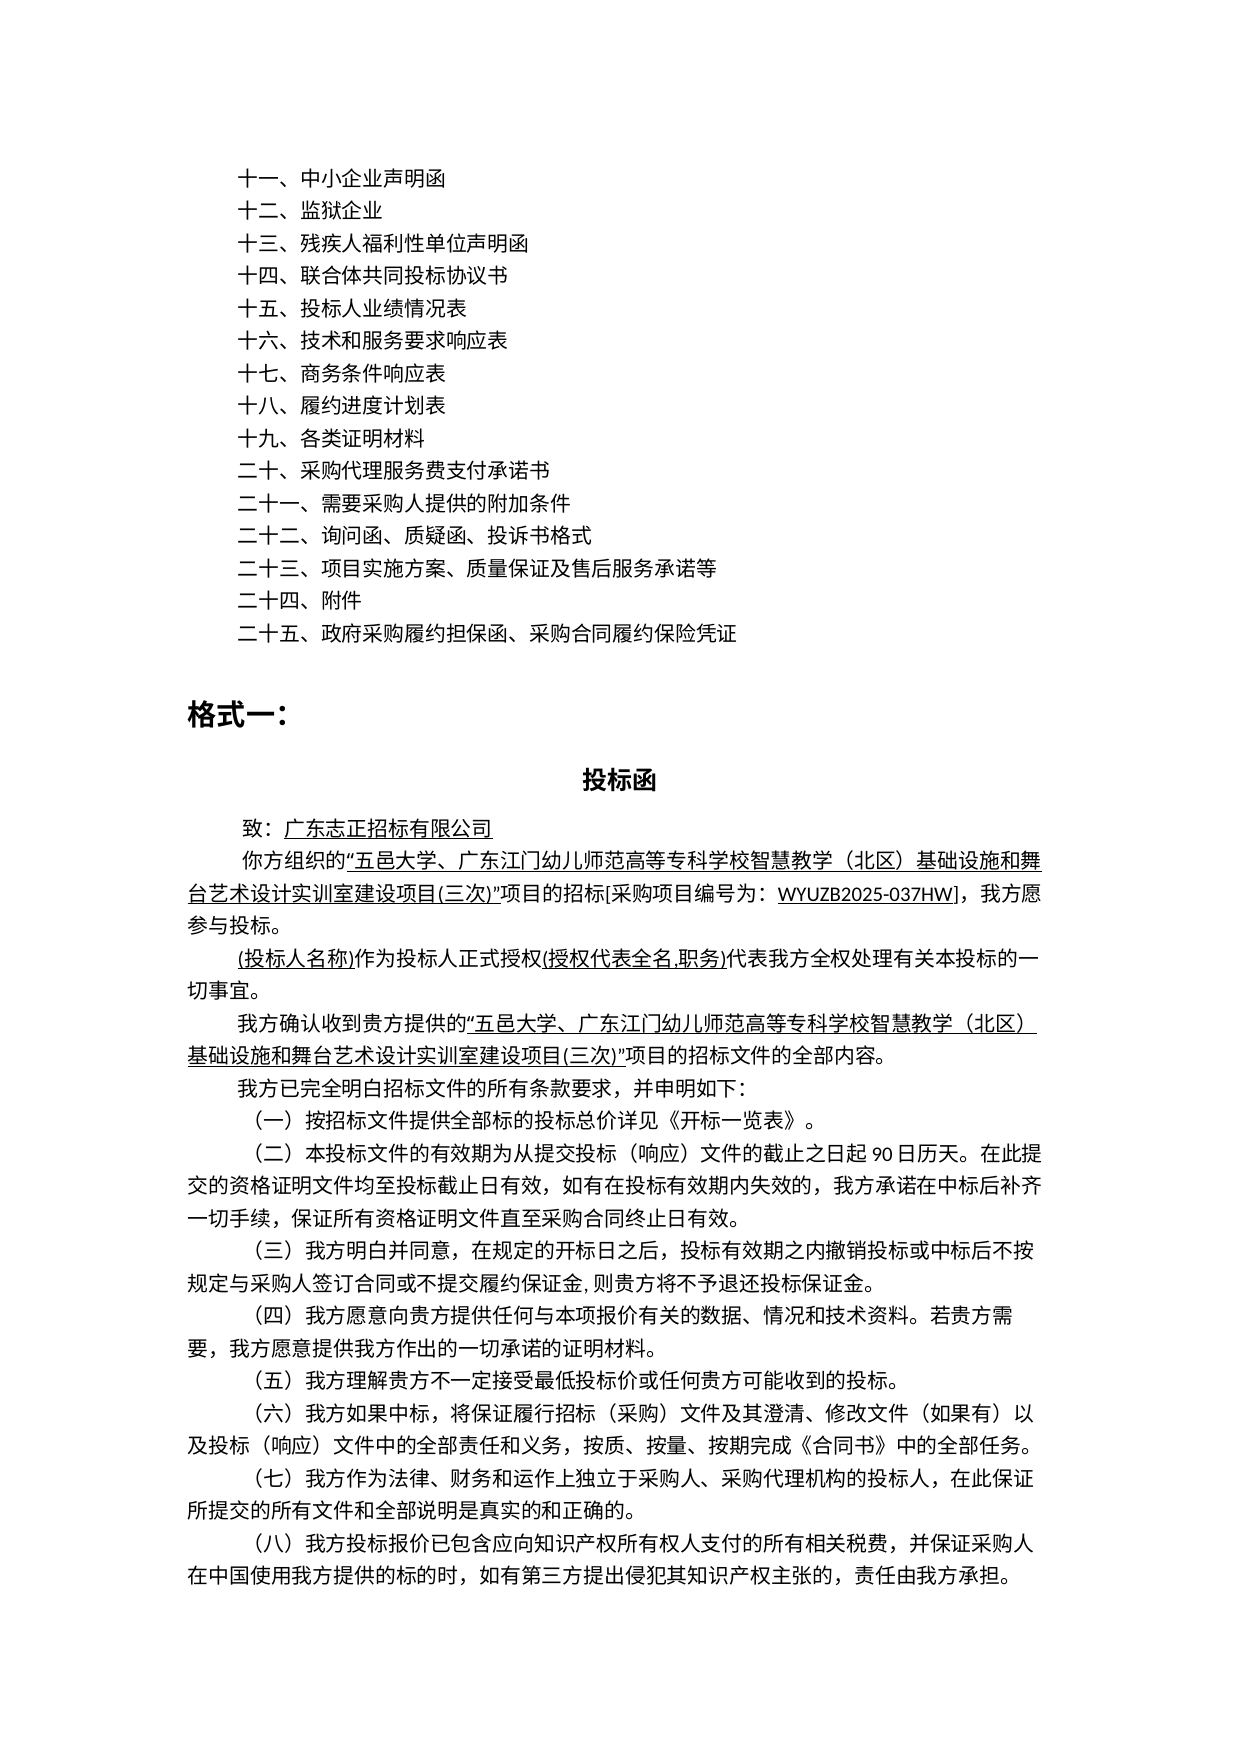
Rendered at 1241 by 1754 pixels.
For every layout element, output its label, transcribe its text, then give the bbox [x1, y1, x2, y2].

text （四）我方愿意向贵方提供任何与本项报价有关的数据、情况和技术资料。若贵方需要，我方愿意提供我方作出的一切承诺的证明材料。 [187, 1299, 1053, 1364]
text （七）我方作为法律、财务和运作上独立于采购人、采购代理机构的投标人，在此保证所提交的所有文件和全部说明是真实的和正确的。 [187, 1462, 1053, 1527]
text 十四、联合体共同投标协议书 [187, 259, 1053, 292]
text 十三、残疾人福利性单位声明函 [187, 227, 1053, 259]
text 二十一、需要采购人提供的附加条件 [187, 487, 1053, 519]
text 我方已完全明白招标文件的所有条款要求，并申明如下： [187, 1072, 1053, 1104]
text 投标函 [187, 747, 1053, 812]
text 十五、投标人业绩情况表 [187, 292, 1053, 324]
text 格式一： [187, 682, 1053, 747]
text （五）我方理解贵方不一定接受最低投标价或任何贵方可能收到的投标。 [187, 1364, 1053, 1397]
text 十七、商务条件响应表 [187, 357, 1053, 389]
text 二十四、附件 [187, 584, 1053, 617]
text 我方确认收到贵方提供的“五邑大学、广东江门幼儿师范高等专科学校智慧教学（北区）基础设施和舞台艺术设计实训室建设项目(三次)”项目的招标文件的全部内容。 [187, 1007, 1053, 1072]
text （八）我方投标报价已包含应向知识产权所有权人支付的所有相关税费，并保证采购人在中国使用我方提供的标的时，如有第三方提出侵犯其知识产权主张的，责任由我方承担。 [187, 1527, 1053, 1592]
text （一）按招标文件提供全部标的投标总价详见《开标一览表》。 [187, 1104, 1053, 1137]
text 十二、监狱企业 [187, 194, 1053, 227]
text 致：广东志正招标有限公司 [187, 812, 1053, 844]
text （二）本投标文件的有效期为从提交投标（响应）文件的截止之日起90日历天。在此提交的资格证明文件均至投标截止日有效，如有在投标有效期内失效的，我方承诺在中标后补齐一切手续，保证所有资格证明文件直至采购合同终止日有效。 [187, 1137, 1053, 1234]
text 十六、技术和服务要求响应表 [187, 324, 1053, 357]
text 二十、采购代理服务费支付承诺书 [187, 454, 1053, 487]
text （三）我方明白并同意，在规定的开标日之后，投标有效期之内撤销投标或中标后不按规定与采购人签订合同或不提交履约保证金, 则贵方将不予退还投标保证金。 [187, 1234, 1053, 1299]
text 二十五、政府采购履约担保函、采购合同履约保险凭证 [187, 617, 1053, 649]
text 十八、履约进度计划表 [187, 389, 1053, 422]
text (投标人名称)作为投标人正式授权(授权代表全名,职务)代表我方全权处理有关本投标的一切事宜。 [187, 942, 1053, 1007]
text 二十二、询问函、质疑函、投诉书格式 [187, 519, 1053, 552]
text 二十三、项目实施方案、质量保证及售后服务承诺等 [187, 552, 1053, 584]
text （六）我方如果中标，将保证履行招标（采购）文件及其澄清、修改文件（如果有）以及投标（响应）文件中的全部责任和义务，按质、按量、按期完成《合同书》中的全部任务。 [187, 1397, 1053, 1462]
text 十一、中小企业声明函 [187, 162, 1053, 194]
text 你方组织的“五邑大学、广东江门幼儿师范高等专科学校智慧教学（北区）基础设施和舞台艺术设计实训室建设项目(三次)”项目的招标[采购项目编号为：WYUZB2025-037HW]，我方愿参与投标。 [187, 844, 1053, 942]
text 十九、各类证明材料 [187, 422, 1053, 454]
